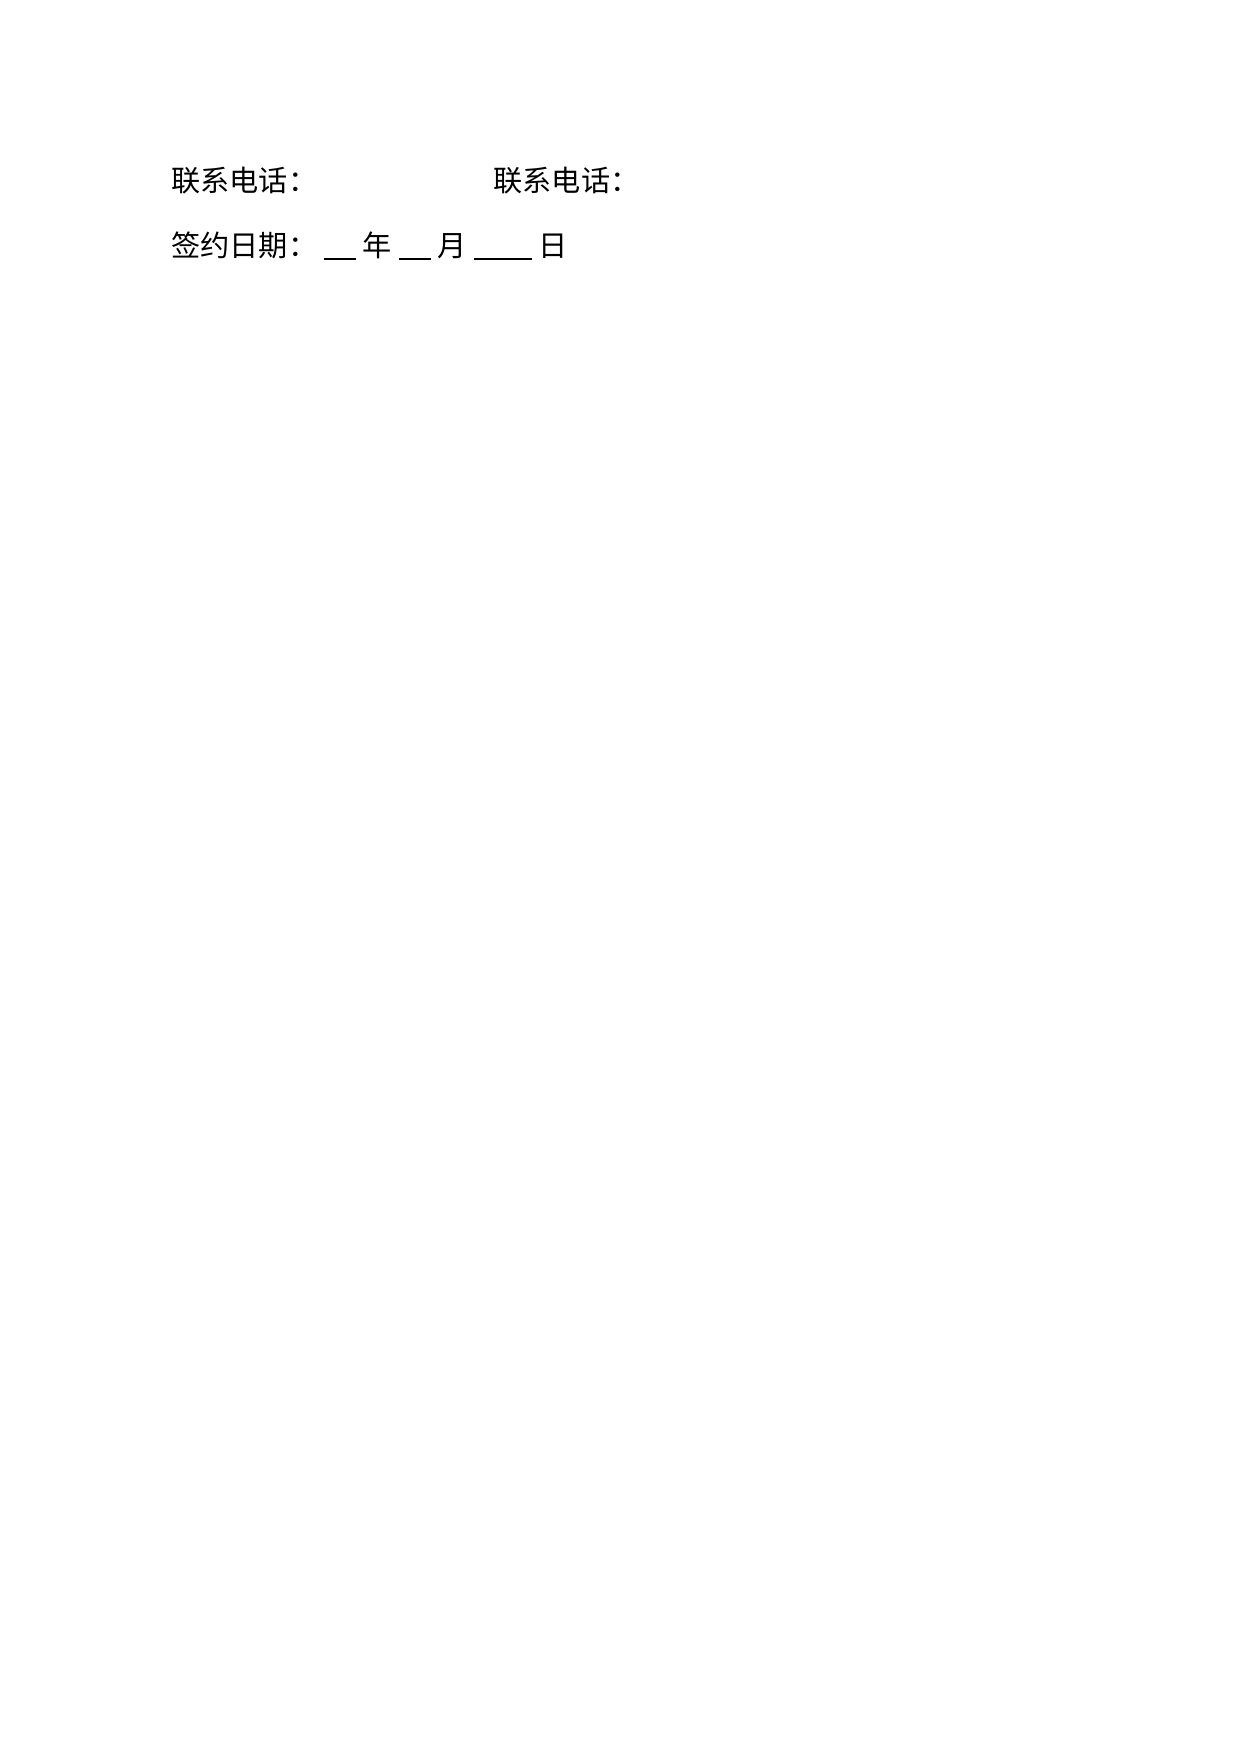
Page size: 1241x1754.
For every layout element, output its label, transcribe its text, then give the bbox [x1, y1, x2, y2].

text 联系电话： 联系电话： [171, 146, 1069, 211]
text 签约日期： 年 月 日 [171, 211, 1069, 276]
